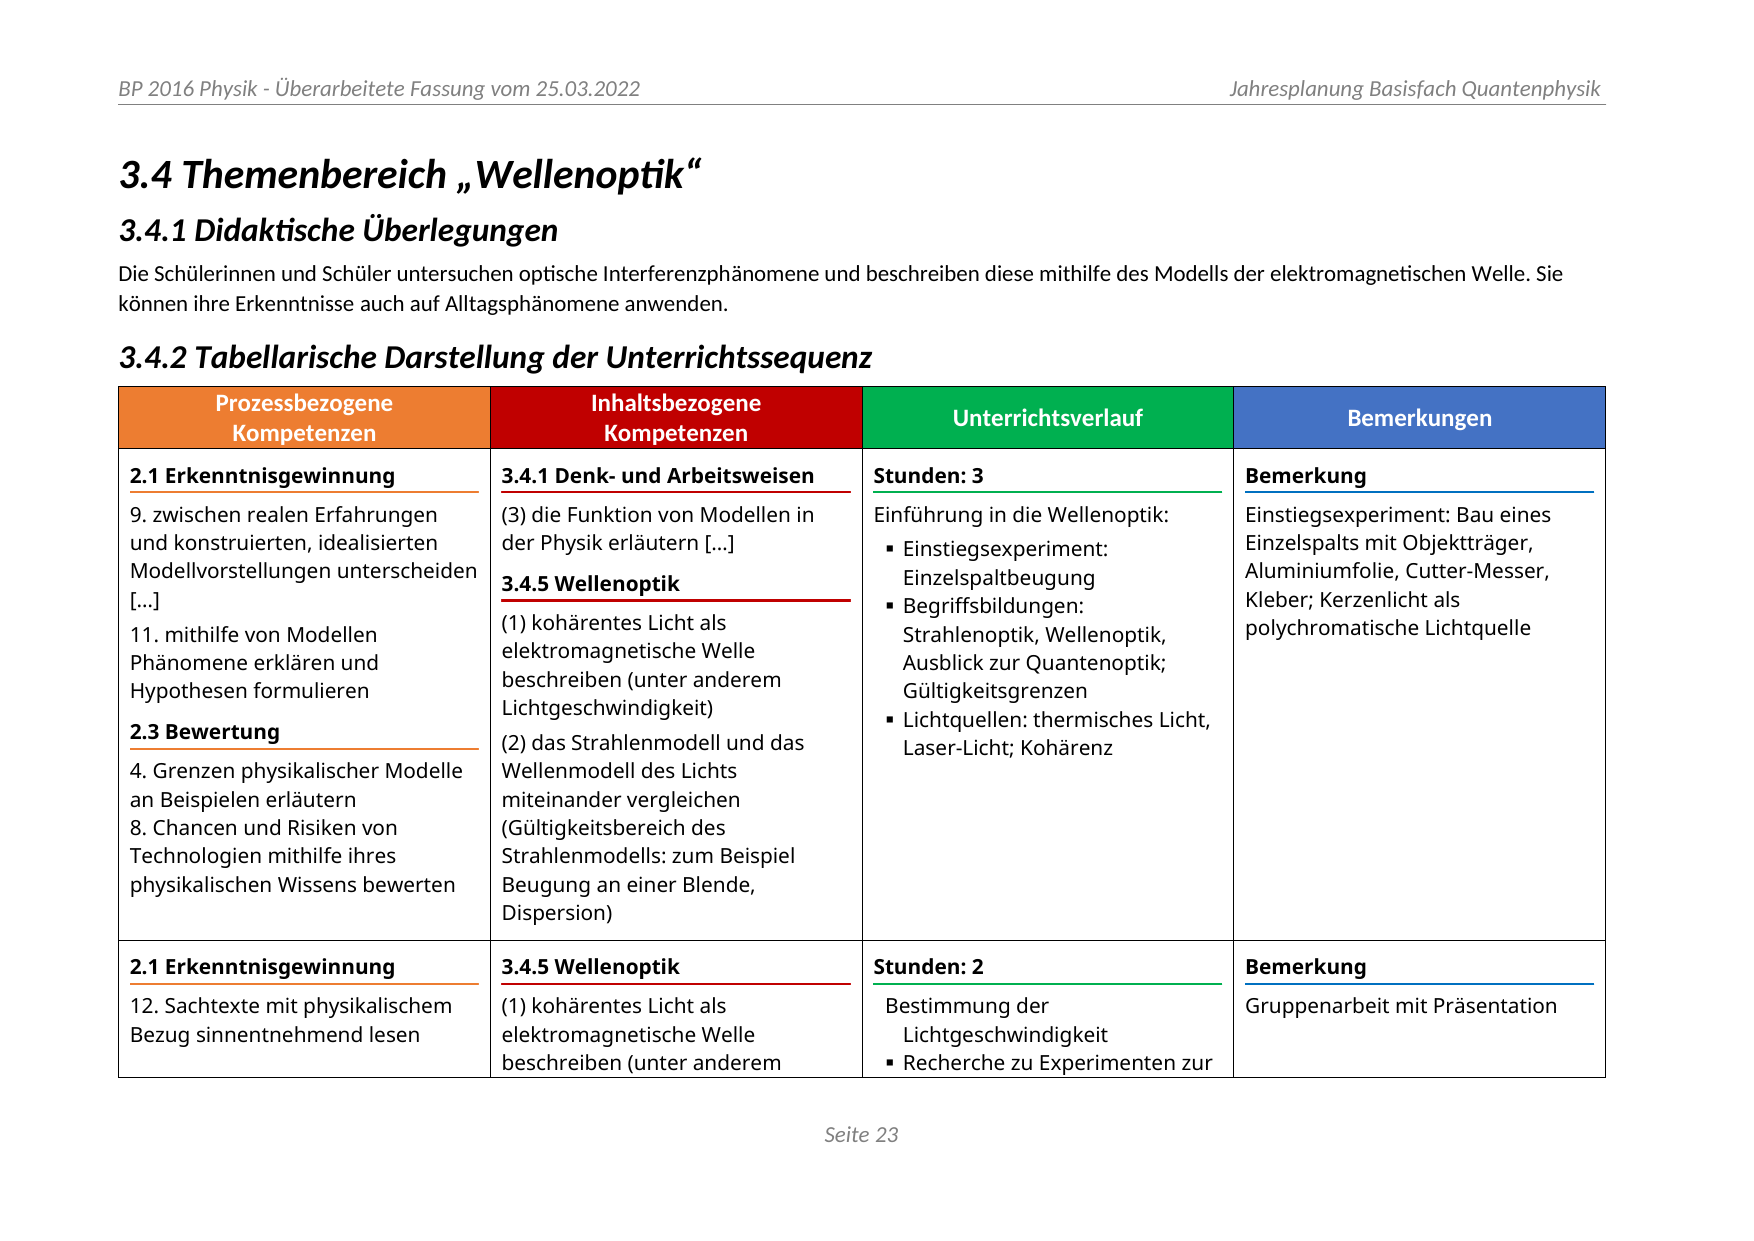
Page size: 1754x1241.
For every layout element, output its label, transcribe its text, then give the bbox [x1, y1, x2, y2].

table_header Inhaltsbezogene Kompetenzen [491, 387, 862, 448]
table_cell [491, 941, 862, 1077]
list Tabellarische Darstellung der Unterrichtssequenz [118, 336, 1606, 377]
table_header Bemerkungen [1234, 387, 1605, 448]
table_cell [1234, 941, 1605, 1077]
text Die Schülerinnen und Schüler untersuchen optische Interferenzphänomene und beschreiben diese mithilfe des Modells der elektromagnetischen Welle. Sie können ihre Erkenntnisse auch auf Alltagsphänomene anwenden. [118, 259, 1606, 317]
list Themenbereich „Wellenoptik“ [118, 148, 1606, 198]
list Didaktische Überlegungen [118, 209, 1606, 249]
table_header Unterrichtsverlauf [863, 387, 1233, 448]
table_cell 3.4.1 Denk- und Arbeitsweisen (3) die Funktion von Modellen in der Physik erläutern […] 3.4.5 Wellenoptik (1) kohärentes Licht als elektromagnetische Welle beschreiben (unter anderem Lichtgeschwindigkeit) (2) das Strahlenmodell und das Wellenmodell des Lichts miteinander vergleichen (Gültigkeitsbereich des Strahlenmodells: zum Beispiel Beugung an einer Blende, Dispersion) [491, 449, 862, 939]
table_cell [119, 941, 490, 1077]
table_cell 2.1 Erkenntnisgewinnung 9. zwischen realen Erfahrungen und konstruierten, idealisierten Modellvorstellungen unterscheiden […] 11. mithilfe von Modellen Phänomene erklären und Hypothesen formulieren 2.3 Bewertung 4. Grenzen physikalischer Modelle an Beispielen erläutern 8. Chancen und Risiken von Technologien mithilfe ihres physikalischen Wissens bewerten [119, 449, 490, 939]
table_header Prozessbezogene Kompetenzen [119, 387, 490, 448]
table_cell Stunden: 3 Einführung in die Wellenoptik: Einstiegsexperiment: Einzelspaltbeugung Begriffsbildungen: Strahlenoptik, Wellenoptik, Ausblick zur Quantenoptik; Gültigkeitsgrenzen Lichtquellen: thermisches Licht, Laser-Licht; Kohärenz [863, 449, 1233, 939]
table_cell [863, 941, 1233, 1077]
table_cell Bemerkung Einstiegsexperiment: Bau eines Einzelspalts mit Objektträger, Aluminiumfolie, Cutter-Messer, Kleber; Kerzenlicht als polychromatische Lichtquelle [1234, 449, 1605, 939]
